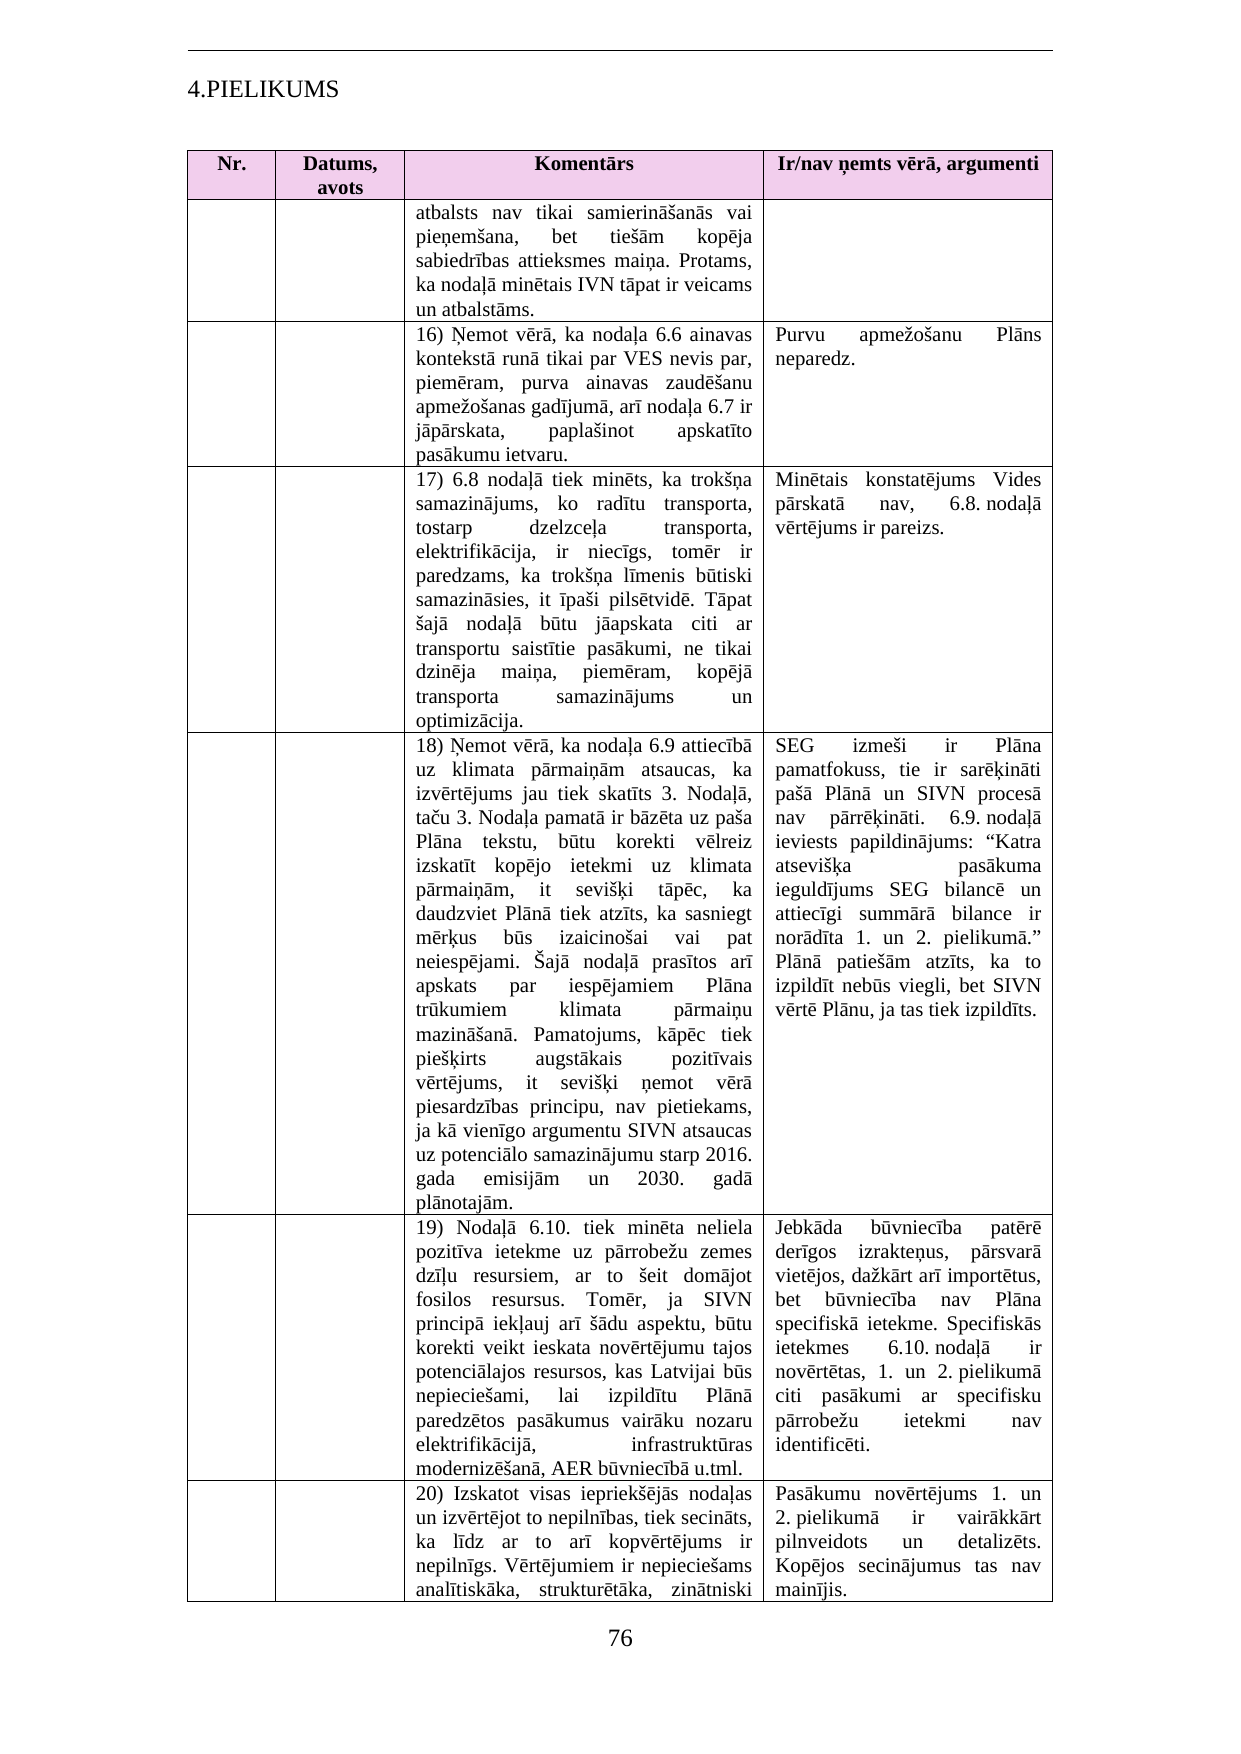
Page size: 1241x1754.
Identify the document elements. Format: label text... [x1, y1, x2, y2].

table_cell SEG izmeši ir Plāna pamatfokuss, tie ir sarēķināti pašā Plānā un SIVN procesā nav pārrēķināti. 6.9. nodaļā ieviests papildinājums: “Katra atsevišķa pasākuma ieguldījums SEG bilancē un attiecīgi summārā bilance ir norādīta 1. un 2. pielikumā.” Plānā patiešām atzīts, ka to izpildīt nebūs viegli, bet SIVN vērtē Plānu, ja tas tiek izpildīts. [764, 733, 1052, 1214]
table_cell [276, 200, 404, 321]
table_cell [188, 733, 275, 1214]
table_header Nr. [188, 151, 275, 199]
table_cell [276, 1481, 404, 1601]
table_cell [188, 322, 275, 466]
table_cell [405, 1481, 763, 1601]
table_header Datums, avots [276, 151, 404, 199]
table_cell [188, 200, 275, 321]
table_cell Minētais konstatējums Vides pārskatā nav, 6.8. nodaļā vērtējums ir pareizs. [764, 467, 1052, 732]
table_cell [276, 733, 404, 1214]
table_cell [188, 1215, 275, 1480]
table_cell [276, 467, 404, 732]
table_cell [276, 1215, 404, 1480]
table_cell [276, 322, 404, 466]
table_cell Jebkāda būvniecība patērē derīgos izrakteņus, pārsvarā vietējos, dažkārt arī importētus, bet būvniecība nav Plāna specifiskā ietekme. Specifiskās ietekmes 6.10. nodaļā ir novērtētas, 1. un 2. pielikumā citi pasākumi ar specifisku pārrobežu ietekmi nav identificēti. [764, 1215, 1052, 1480]
table_cell [188, 467, 275, 732]
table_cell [764, 200, 1052, 321]
table_header Komentārs [405, 151, 763, 199]
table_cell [405, 200, 763, 321]
table_cell 16) Ņemot vērā, ka nodaļa 6.6 ainavas kontekstā runā tikai par VES nevis par, piemēram, purva ainavas zaudēšanu apmežošanas gadījumā, arī nodaļa 6.7 ir jāpārskata, paplašinot apskatīto pasākumu ietvaru. [405, 322, 763, 466]
table_cell Purvu apmežošanu Plāns neparedz. [764, 322, 1052, 466]
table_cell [764, 1481, 1052, 1601]
table_cell 19) Nodaļā 6.10. tiek minēta neliela pozitīva ietekme uz pārrobežu zemes dzīļu resursiem, ar to šeit domājot fosilos resursus. Tomēr, ja SIVN principā iekļauj arī šādu aspektu, būtu korekti veikt ieskata novērtējumu tajos potenciālajos resursos, kas Latvijai būs nepieciešami, lai izpildītu Plānā paredzētos pasākumus vairāku nozaru elektrifikācijā, infrastruktūras modernizēšanā, AER būvniecībā u.tml. [405, 1215, 763, 1480]
table_cell 18) Ņemot vērā, ka nodaļa 6.9 attiecībā uz klimata pārmaiņām atsaucas, ka izvērtējums jau tiek skatīts 3. Nodaļā, taču 3. Nodaļa pamatā ir bāzēta uz paša Plāna tekstu, būtu korekti vēlreiz izskatīt kopējo ietekmi uz klimata pārmaiņām, it sevišķi tāpēc, ka daudzviet Plānā tiek atzīts, ka sasniegt mērķus būs izaicinošai vai pat neiespējami. Šajā nodaļā prasītos arī apskats par iespējamiem Plāna trūkumiem klimata pārmaiņu mazināšanā. Pamatojums, kāpēc tiek piešķirts augstākais pozitīvais vērtējums, it sevišķi ņemot vērā piesardzības principu, nav pietiekams, ja kā vienīgo argumentu SIVN atsaucas uz potenciālo samazinājumu starp 2016. gada emisijām un 2030. gadā plānotajām. [405, 733, 763, 1214]
table_cell [188, 1481, 275, 1601]
table_cell 17) 6.8 nodaļā tiek minēts, ka trokšņa samazinājums, ko radītu transporta, tostarp dzelzceļa transporta, elektrifikācija, ir niecīgs, tomēr ir paredzams, ka trokšņa līmenis būtiski samazināsies, it īpaši pilsētvidē. Tāpat šajā nodaļā būtu jāapskata citi ar transportu saistītie pasākumi, ne tikai dzinēja maiņa, piemēram, kopējā transporta samazinājums un optimizācija. [405, 467, 763, 732]
table_header Ir/nav ņemts vērā, argumenti [764, 151, 1052, 199]
